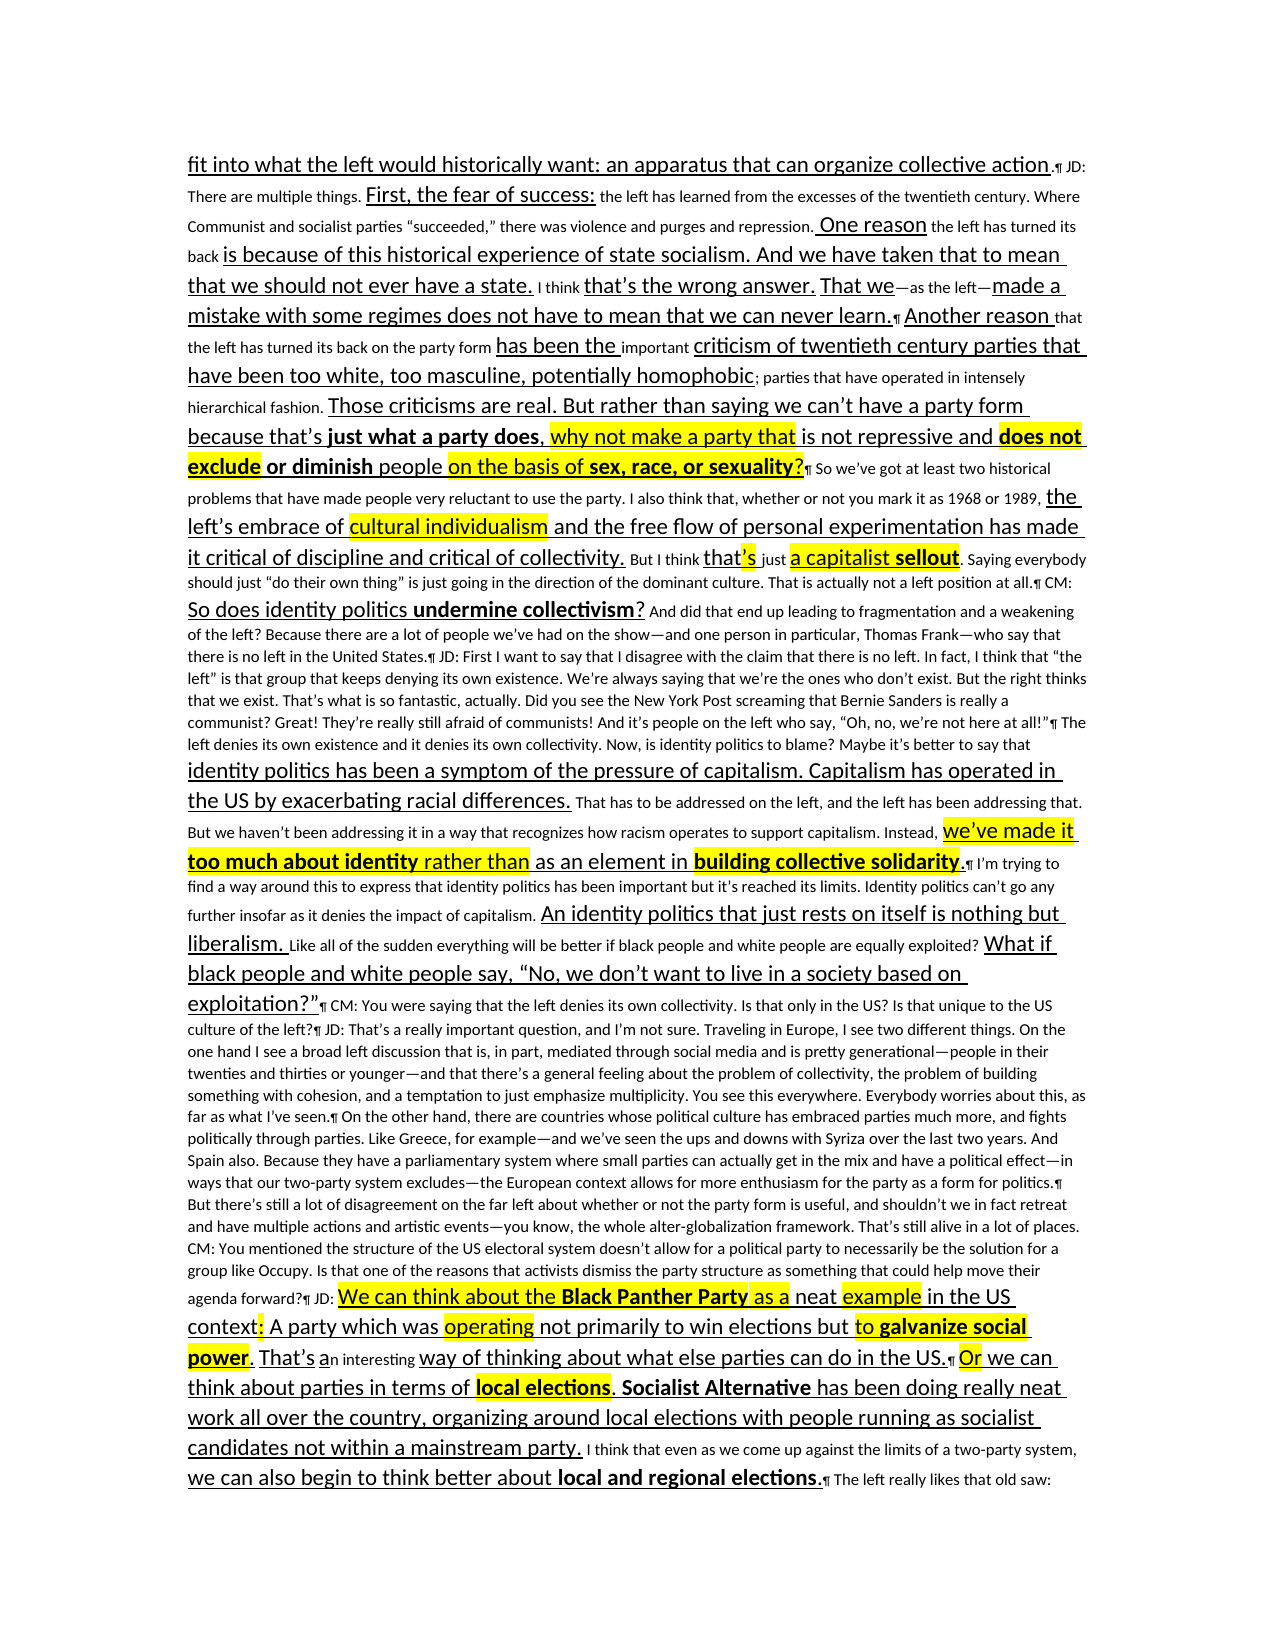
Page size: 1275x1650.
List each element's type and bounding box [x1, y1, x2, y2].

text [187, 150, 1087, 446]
text [187, 447, 1087, 1492]
